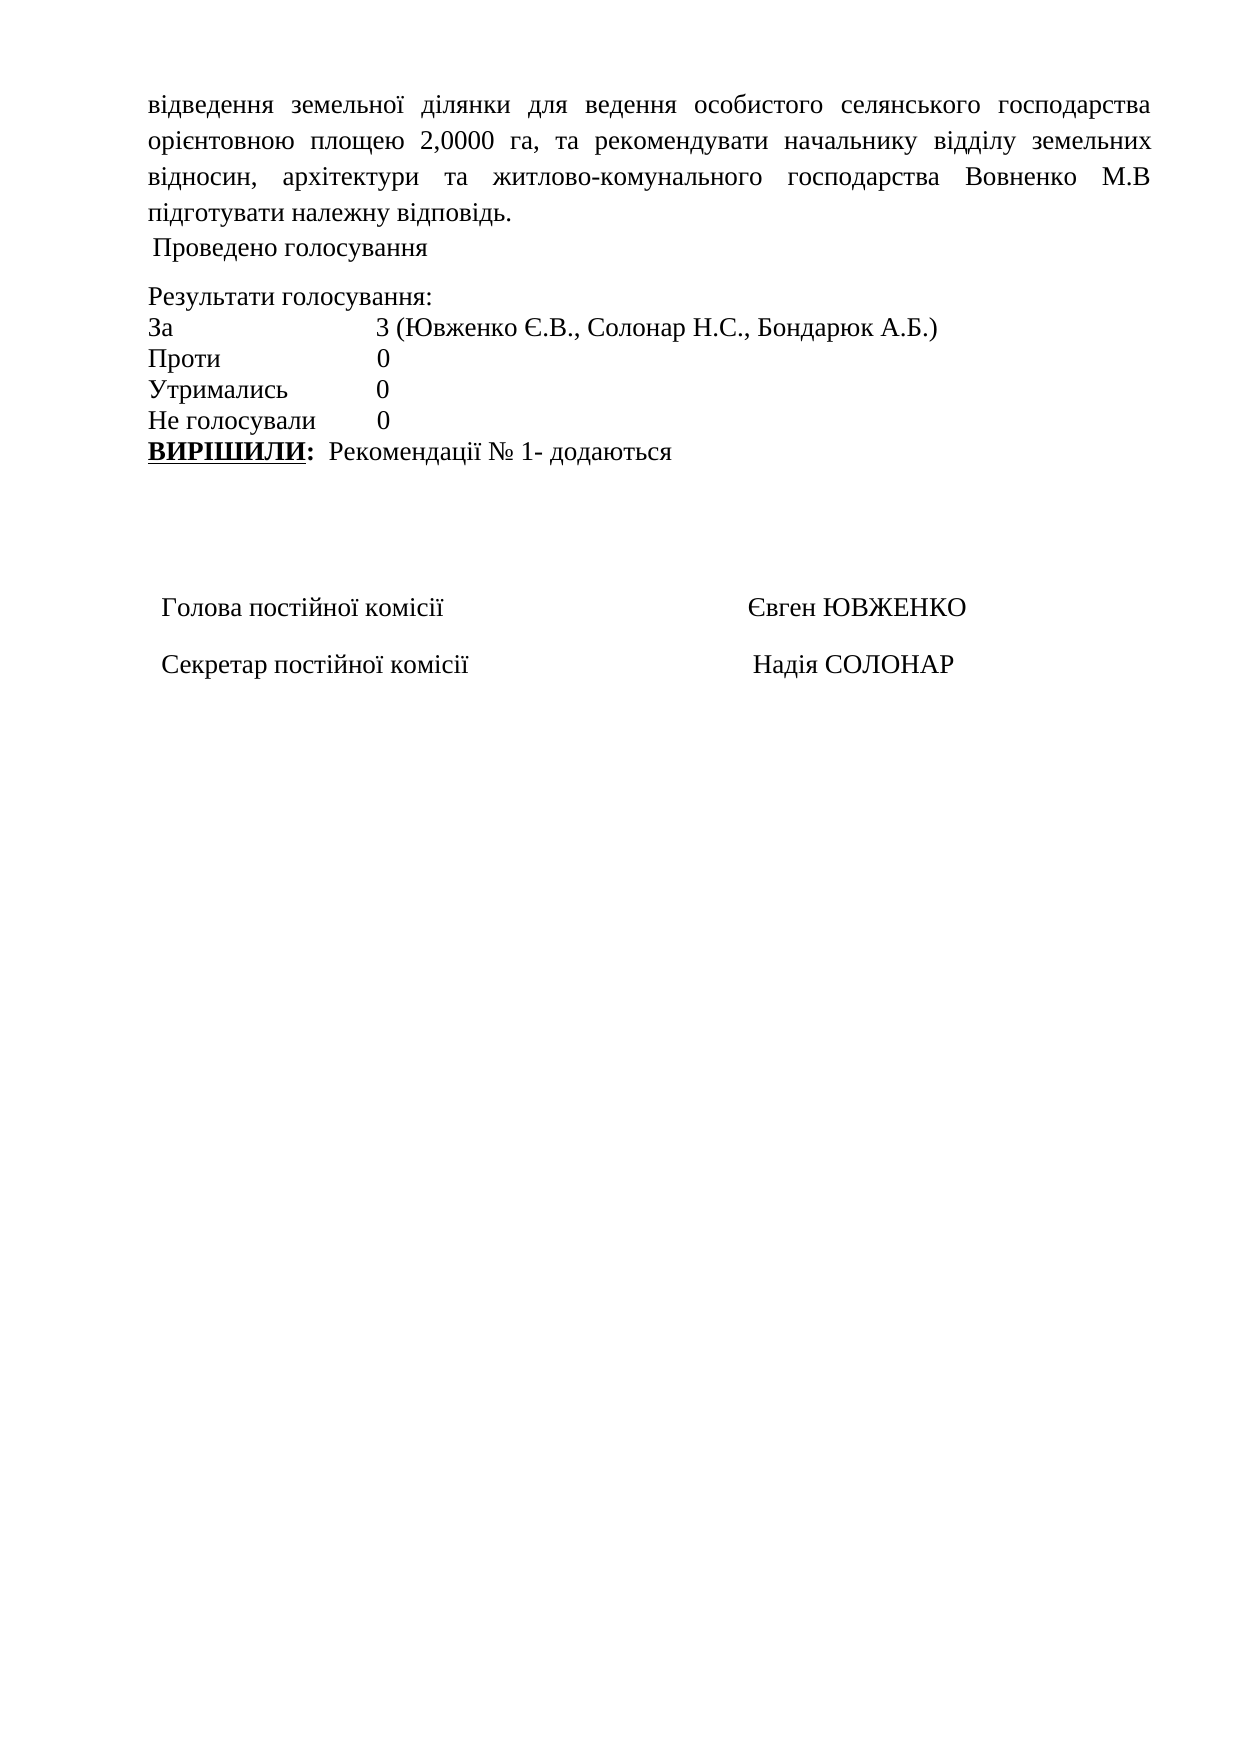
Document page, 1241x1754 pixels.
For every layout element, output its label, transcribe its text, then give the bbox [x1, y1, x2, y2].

text Секретар постійної комісії Надія СОЛОНАР [148, 648, 1152, 679]
text Результати голосування: [148, 280, 1152, 311]
text ВИРІШИЛИ: Рекомендації № 1- додаються [148, 435, 1152, 467]
text Голова постійної комісії Євген ЮВЖЕНКО [148, 591, 1152, 622]
text Не голосували 0 [148, 404, 1152, 435]
text Проти 0 [148, 342, 1152, 373]
text Проведено голосування [152, 231, 1152, 263]
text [148, 88, 1152, 227]
text За 3 (Ювженко Є.В., Солонар Н.С., Бондарюк А.Б.) [148, 311, 1152, 342]
text Утримались 0 [148, 373, 1152, 404]
